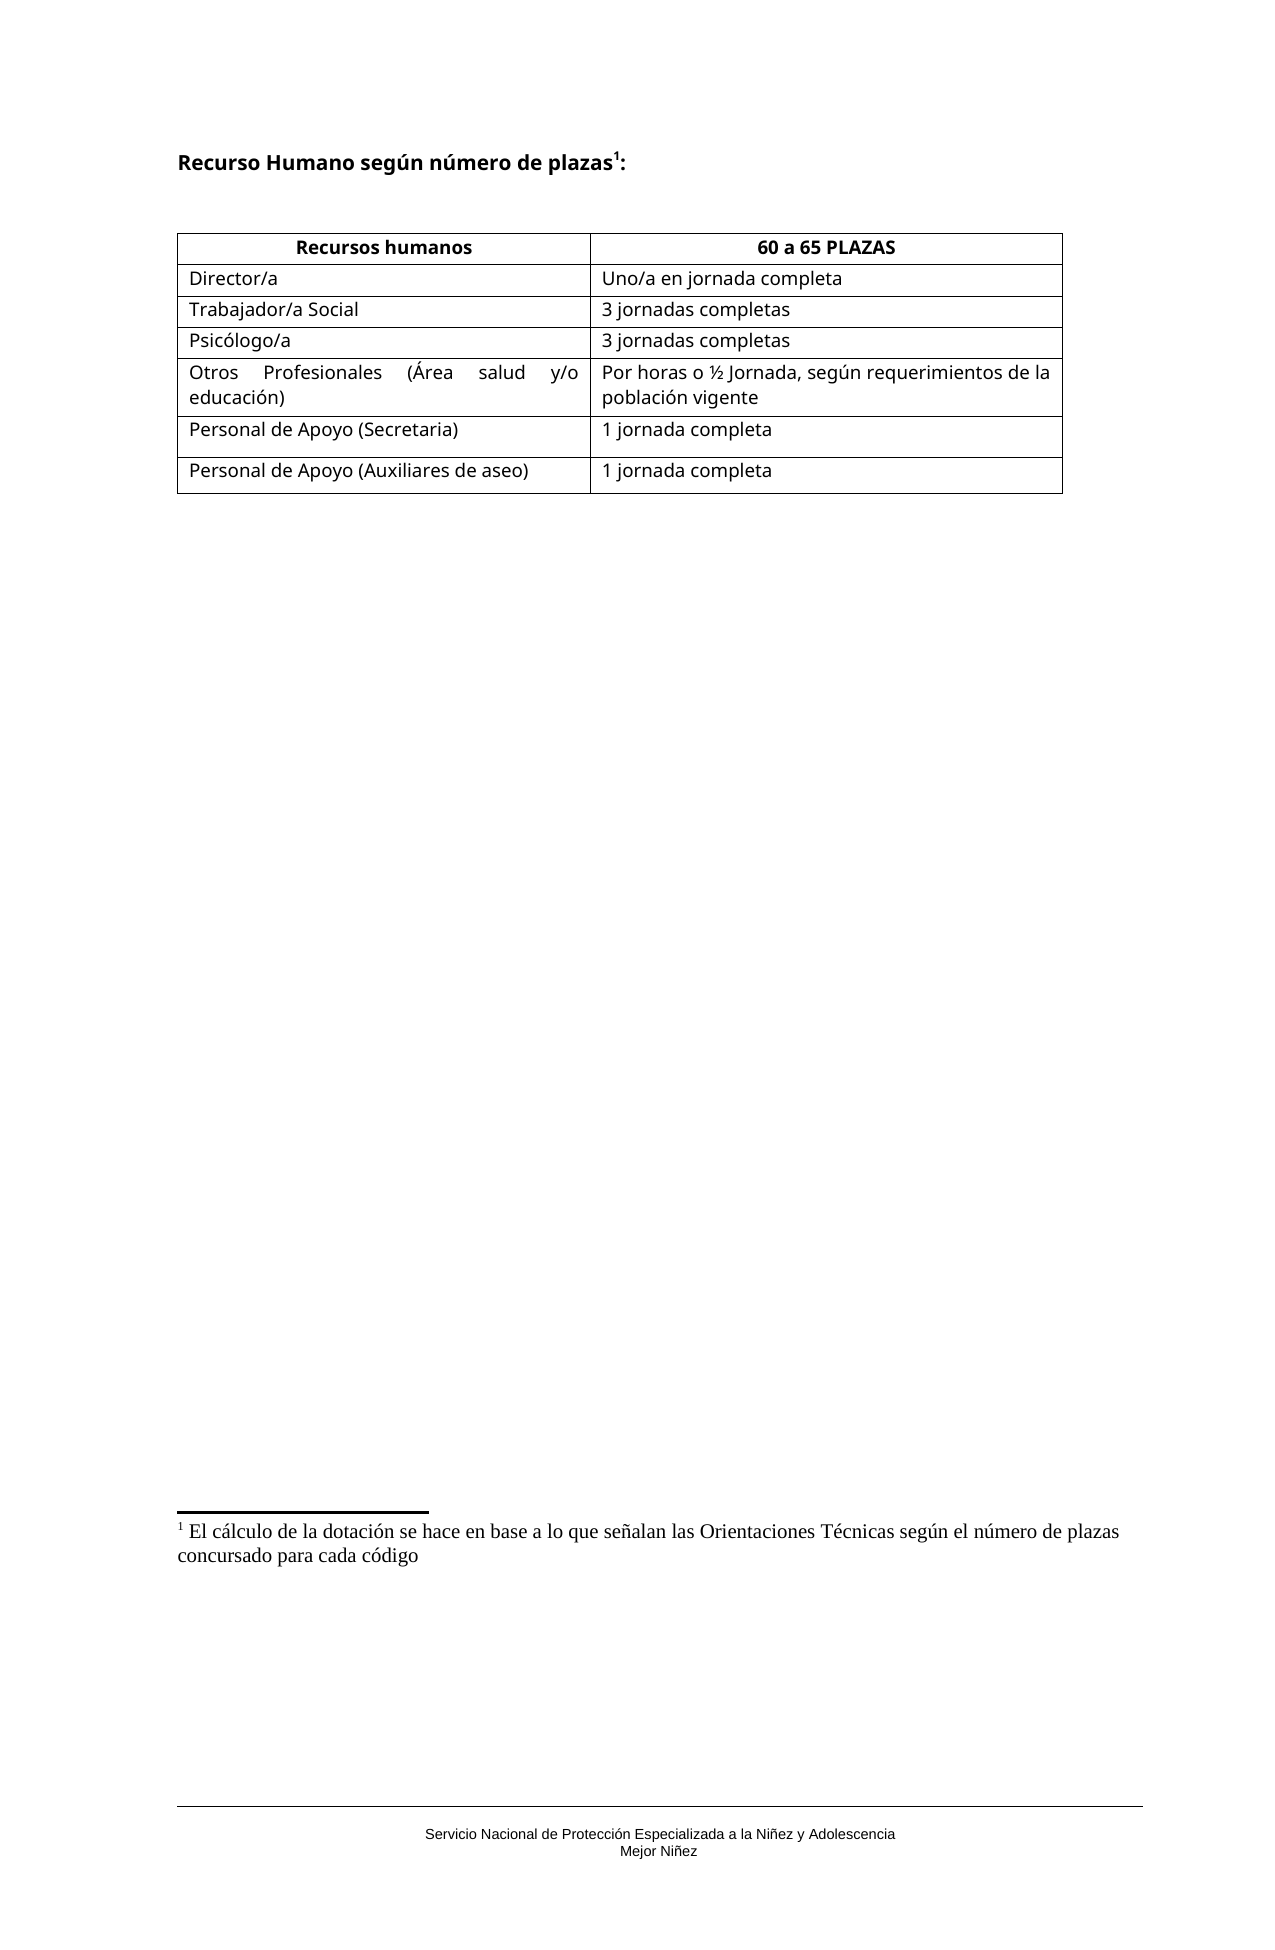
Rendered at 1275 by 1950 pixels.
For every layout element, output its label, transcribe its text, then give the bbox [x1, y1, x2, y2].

table_cell 1 jornada completa [591, 417, 1062, 457]
table_cell 1 jornada completa [591, 458, 1062, 493]
table_cell Personal de Apoyo (Auxiliares de aseo) [178, 458, 590, 493]
table_cell Otros Profesionales (Área salud y/o educación) [178, 359, 590, 416]
table_cell 3 jornadas completas [591, 297, 1062, 327]
table_cell Director/a [178, 265, 590, 296]
table_cell Por horas o ½ Jornada, según requerimientos de la población vigente [591, 359, 1062, 416]
table_cell Uno/a en jornada completa [591, 265, 1062, 296]
table_cell Trabajador/a Social [178, 297, 590, 327]
table_header Recursos humanos [178, 234, 590, 264]
table_header 60 a 65 PLAZAS [591, 234, 1062, 264]
table_cell Personal de Apoyo (Secretaria) [178, 417, 590, 457]
table_cell 3 jornadas completas [591, 328, 1062, 358]
table_cell Psicólogo/a [178, 328, 590, 358]
text Recurso Humano según número de plazas: [177, 148, 1181, 176]
